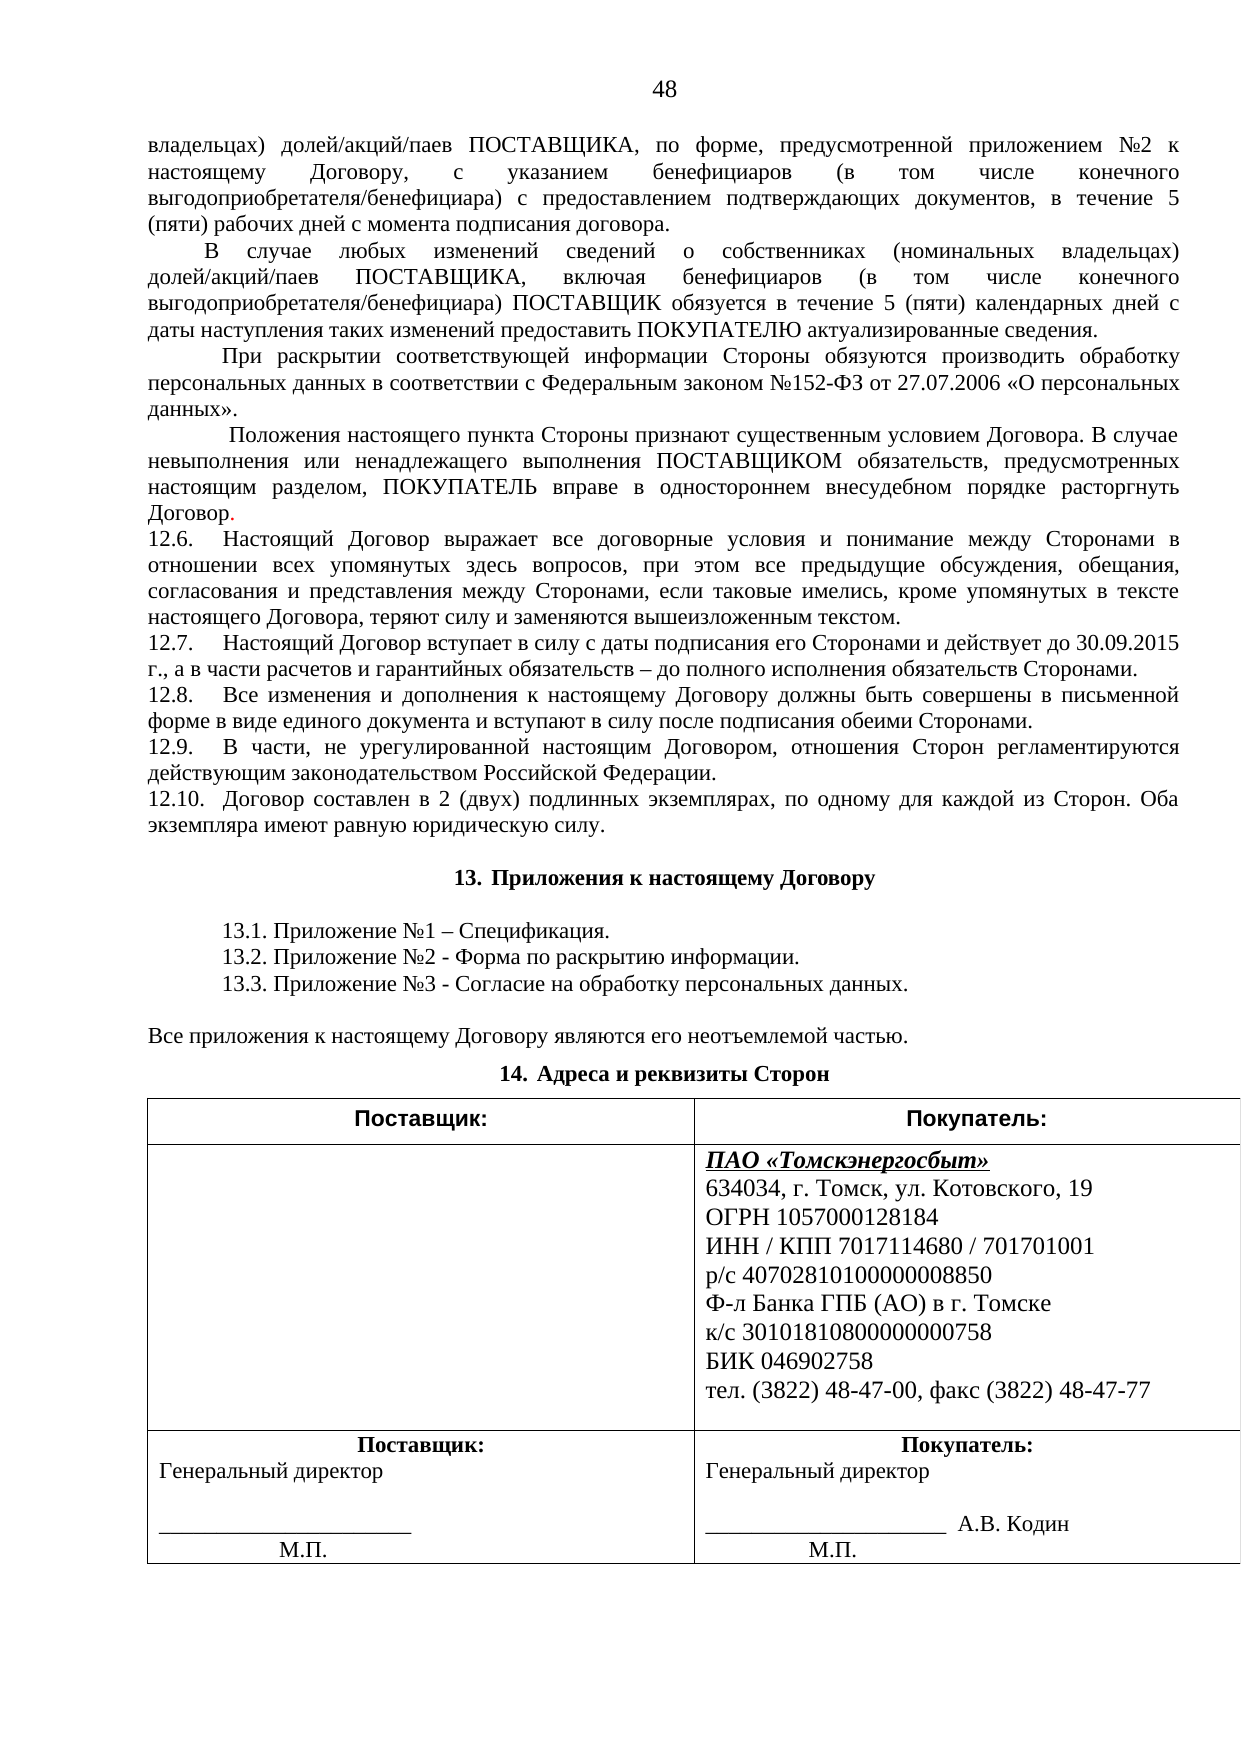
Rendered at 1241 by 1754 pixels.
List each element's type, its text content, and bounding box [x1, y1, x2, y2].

text Положения настоящего пункта Стороны признают существенным условием Договора. В случае невыполнения или ненадлежащего выполнения ПОСТАВЩИКОМ обязательств, предусмотренных настоящим разделом, ПОКУПАТЕЛЬ вправе в одностороннем внесудебном порядке расторгнуть Договор. [148, 421, 1181, 525]
subtitle Адреса и реквизиты Сторон [148, 1060, 1181, 1086]
table_cell Покупатель: Генеральный директор _____________________ А.В. Кодин М.П. [695, 1431, 1240, 1563]
list Договор составлен в 2 (двух) подлинных экземплярах, по одному для каждой из Сторон. Оба экземпляра имеют равную юридическую силу. [148, 786, 1181, 838]
subtitle Приложения к настоящему Договору [148, 864, 1181, 891]
table_header Поставщик: [148, 1099, 694, 1144]
table_cell ПАО «Томскэнергосбыт» 634034, г. Томск, ул. Котовского, 19 ОГРН 1057000128184 ИНН / КПП 7017114680 / 701701001 р/с 40702810100000008850 Ф-л Банка ГПБ (АО) в г. Томске к/с 30101810800000000758 БИК 046902758 тел. (3822) 48-47-00, факс (3822) 48-47-77 [695, 1145, 1240, 1430]
table_cell Поставщик: Генеральный директор ______________________ М.П. [148, 1431, 694, 1563]
table_header Покупатель: [695, 1099, 1240, 1144]
text 13.2. Приложение №2 - Форма по раскрытию информации. [148, 943, 1181, 970]
text 13.3. Приложение №3 - Согласие на обработку персональных данных. [148, 970, 1181, 996]
list Настоящий Договор вступает в силу с даты подписания его Сторонами и действует до 30.09.2015 г., а в части расчетов и гарантийных обязательств – до полного исполнения обязательств Сторонами. [148, 629, 1181, 682]
table_cell [148, 1145, 694, 1430]
text В случае любых изменений сведений о собственниках (номинальных владельцах) долей/акций/паев ПОСТАВЩИКА, включая бенефициаров (в том числе конечного выгодоприобретателя/бенефициара) ПОСТАВЩИК обязуется в течение 5 (пяти) календарных дней с даты наступления таких изменений предоставить ПОКУПАТЕЛЮ актуализированные сведения. [148, 237, 1181, 342]
text Все приложения к настоящему Договору являются его неотъемлемой частью. [148, 1022, 1181, 1049]
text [148, 131, 1181, 237]
list Все изменения и дополнения к настоящему Договору должны быть совершены в письменной форме в виде единого документа и вступают в силу после подписания обеими Сторонами. [148, 682, 1181, 734]
list Настоящий Договор выражает все договорные условия и понимание между Сторонами в отношении всех упомянутых здесь вопросов, при этом все предыдущие обсуждения, обещания, согласования и представления между Сторонами, если таковые имелись, кроме упомянутых в тексте настоящего Договора, теряют силу и заменяются вышеизложенным текстом. [148, 525, 1181, 629]
text При раскрытии соответствующей информации Стороны обязуются производить обработку персональных данных в соответствии с Федеральным законом №152-ФЗ от 27.07.2006 «О персональных данных». [148, 342, 1181, 421]
text 13.1. Приложение №1 – Спецификация. [148, 917, 1181, 943]
list В части, не урегулированной настоящим Договором, отношения Сторон регламентируются действующим законодательством Российской Федерации. [148, 734, 1181, 786]
